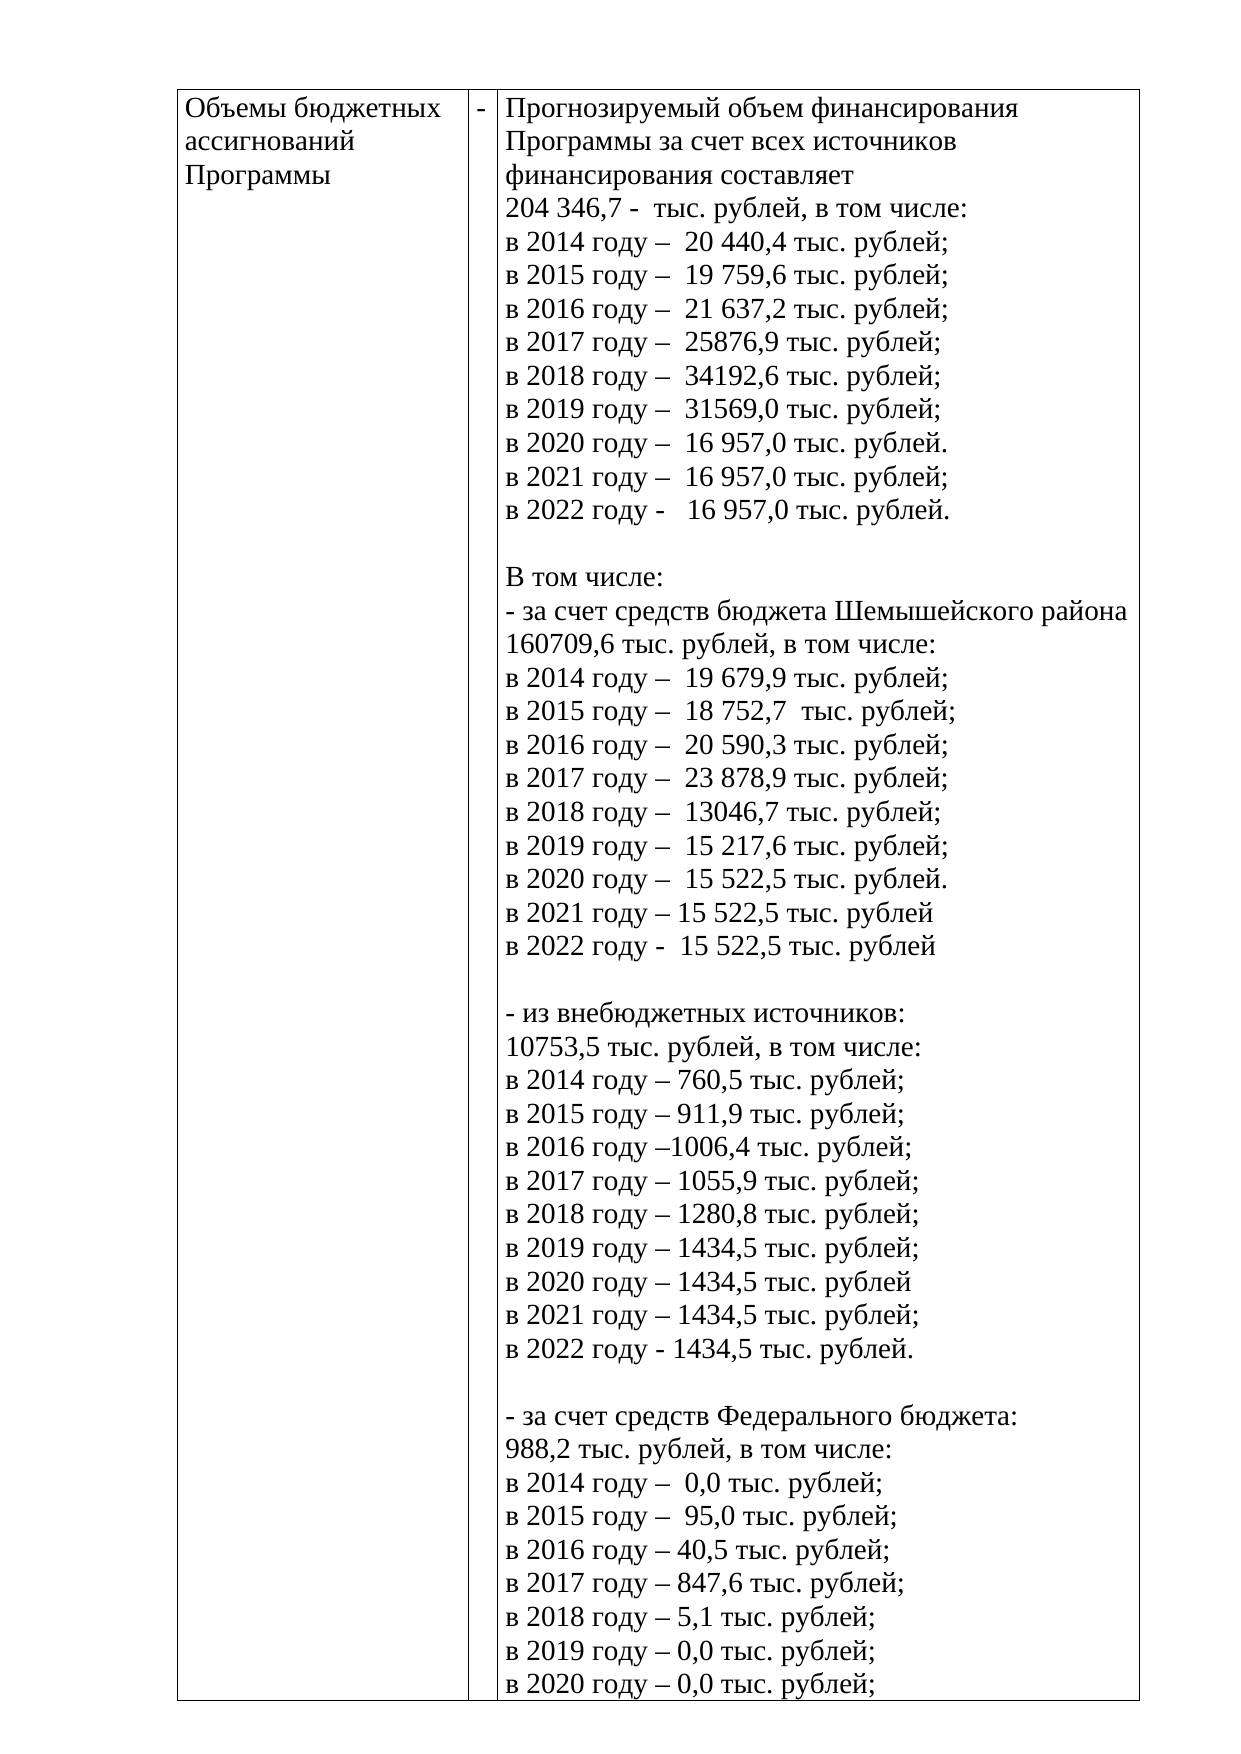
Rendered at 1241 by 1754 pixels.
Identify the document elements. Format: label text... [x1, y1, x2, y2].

table_cell Объемы бюджетных ассигнований Программы [178, 90, 468, 1700]
table_cell Прогнозируемый объем финансирования Программы за счет всех источников финансирования составляет 204 346,7 - тыс. рублей, в том числе: в 2014 году – 20 440,4 тыс. рублей; в 2015 году – 19 759,6 тыс. рублей; в 2016 году – 21 637,2 тыс. рублей; в 2017 году – 25876,9 тыс. рублей; в 2018 году – 34192,6 тыс. рублей; в 2019 году – 31569,0 тыс. рублей; в 2020 году – 16 957,0 тыс. рублей. в 2021 году – 16 957,0 тыс. рублей; в 2022 году - 16 957,0 тыс. рублей. В том числе: - за счет средств бюджета Шемышейского района 160709,6 тыс. рублей, в том числе: в 2014 году – 19 679,9 тыс. рублей; в 2015 году – 18 752,7 тыс. рублей; в 2016 году – 20 590,3 тыс. рублей; в 2017 году – 23 878,9 тыс. рублей; в 2018 году – 13046,7 тыс. рублей; в 2019 году – 15 217,6 тыс. рублей; в 2020 году – 15 522,5 тыс. рублей. в 2021 году – 15 522,5 тыс. рублей в 2022 году - 15 522,5 тыс. рублей - из внебюджетных источников: 10753,5 тыс. рублей, в том числе: в 2014 году – 760,5 тыс. рублей; в 2015 году – 911,9 тыс. рублей; в 2016 году –1006,4 тыс. рублей; в 2017 году – 1055,9 тыс. рублей; в 2018 году – 1280,8 тыс. рублей; в 2019 году – 1434,5 тыс. рублей; в 2020 году – 1434,5 тыс. рублей в 2021 году – 1434,5 тыс. рублей; в 2022 году - 1434,5 тыс. рублей. - за счет средств Федерального бюджета: 988,2 тыс. рублей, в том числе: в 2014 году – 0,0 тыс. рублей; в 2015 году – 95,0 тыс. рублей; в 2016 году – 40,5 тыс. рублей; в 2017 году – 847,6 тыс. рублей; в 2018 году – 5,1 тыс. рублей; в 2019 году – 0,0 тыс. рублей; в 2020 году – 0,0 тыс. рублей; [498, 90, 1139, 1700]
table_cell - [469, 90, 497, 1700]
